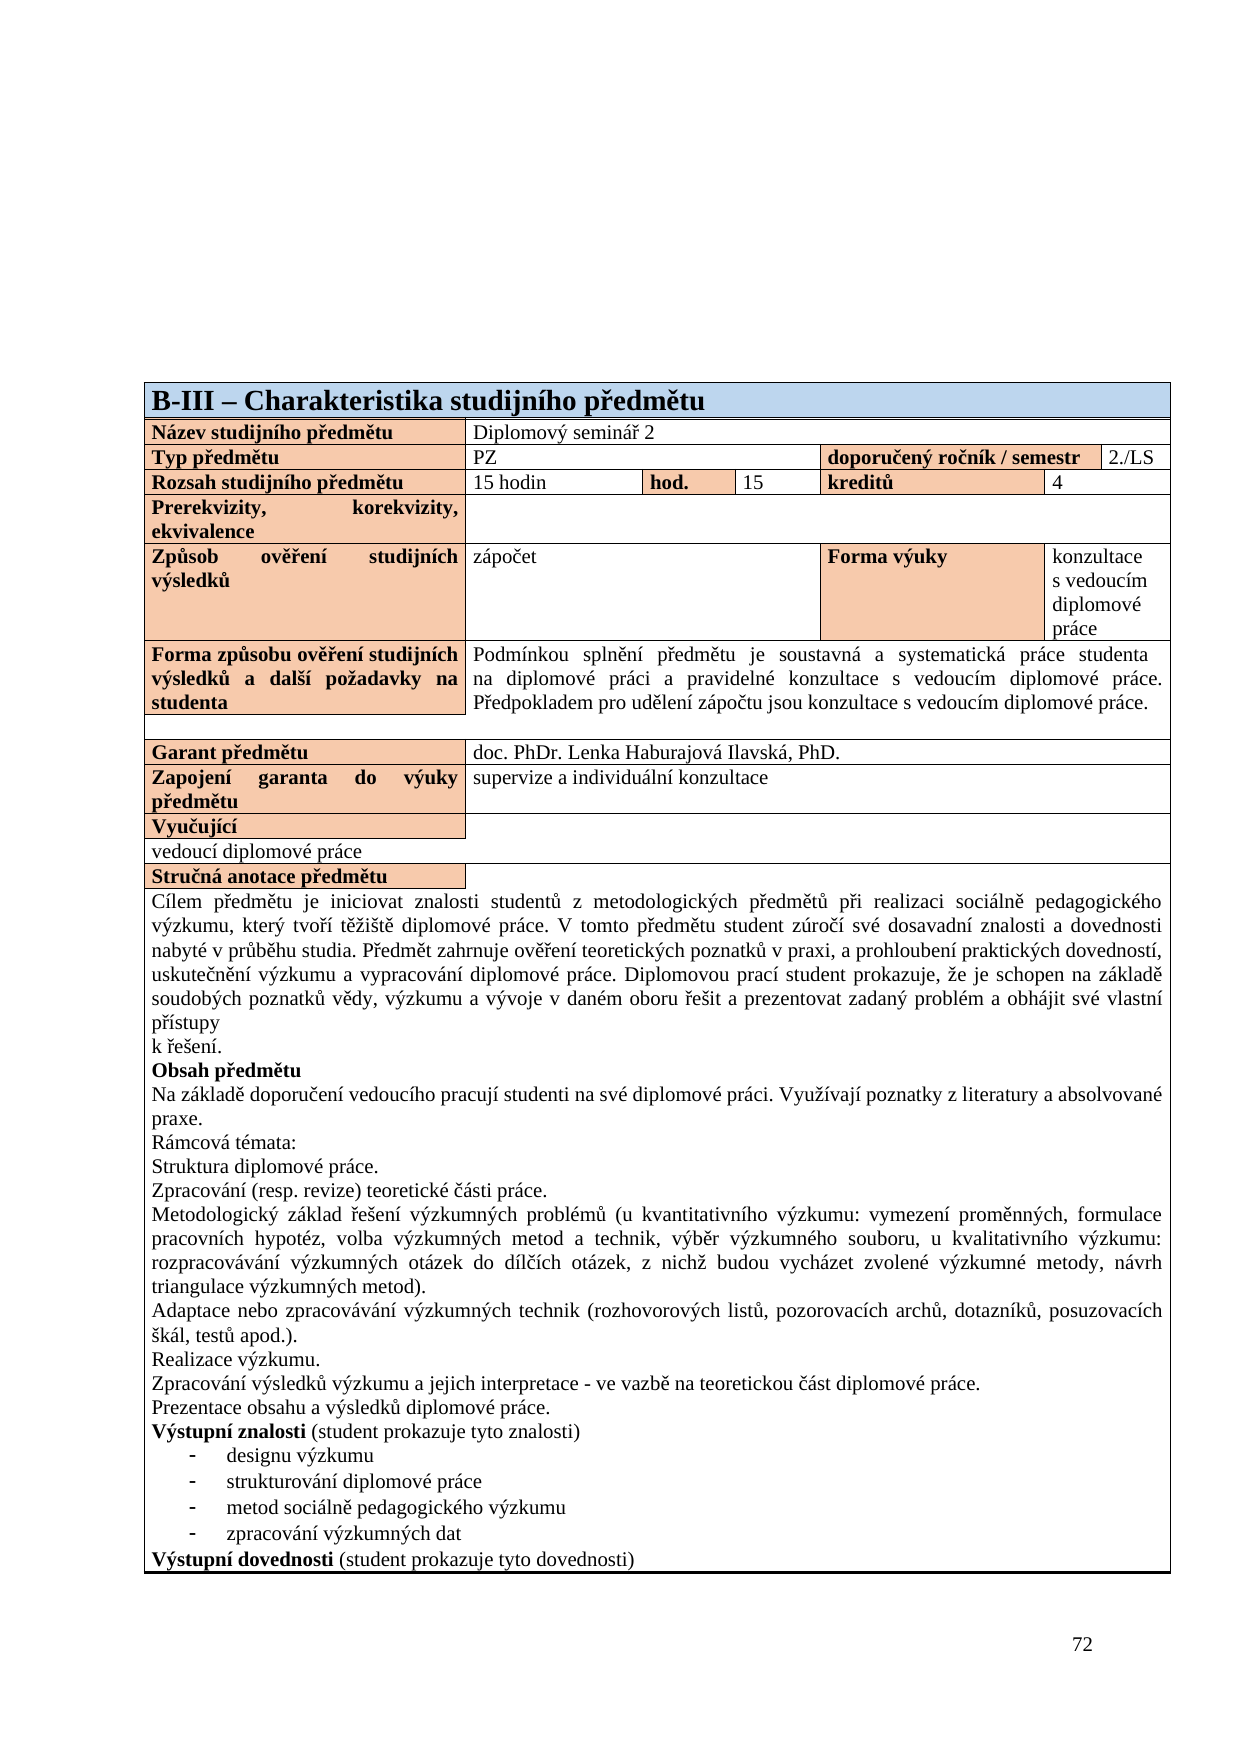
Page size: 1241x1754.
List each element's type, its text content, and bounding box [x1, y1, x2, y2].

table_cell doporučený ročník / semestr [821, 445, 1101, 469]
table_cell supervize a individuální konzultace [466, 765, 1170, 813]
table_cell Forma způsobu ověření studijních výsledků a další požadavky na studenta [145, 641, 465, 714]
table_cell Vyučující [145, 814, 465, 838]
table_cell vedoucí diplomové práce [145, 838, 1170, 863]
table_cell konzultace s vedoucím diplomové práce [1045, 544, 1170, 640]
table_cell kreditů [821, 470, 1044, 494]
table_cell [466, 814, 1170, 838]
table_cell [466, 864, 1170, 888]
table_cell Diplomový seminář 2 [466, 420, 1170, 444]
table_cell [145, 714, 1170, 739]
table_cell hod. [643, 470, 735, 494]
table_cell [466, 495, 1170, 543]
table_cell Typ předmětu [145, 445, 465, 469]
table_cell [145, 888, 1170, 1571]
table_cell Prerekvizity, korekvizity, ekvivalence [145, 495, 465, 543]
table_cell Název studijního předmětu [145, 420, 465, 444]
table_cell zápočet [466, 544, 820, 640]
table_cell Rozsah studijního předmětu [145, 470, 465, 494]
table_cell Zapojení garanta do výuky předmětu [145, 765, 465, 813]
table_cell Garant předmětu [145, 740, 465, 764]
table_header B-III – Charakteristika studijního předmětu [145, 383, 1170, 417]
table_cell doc. PhDr. Lenka Haburajová Ilavská, PhD. [466, 740, 1170, 764]
table_cell PZ [466, 445, 820, 469]
table_cell 15 hodin [466, 470, 642, 494]
table_cell Podmínkou splnění předmětu je soustavná a systematická práce studenta na diplomové práci a pravidelné konzultace s vedoucím diplomové práce. Předpokladem pro udělení zápočtu jsou konzultace s vedoucím diplomové práce. [466, 641, 1170, 714]
table_cell 15 [736, 470, 820, 494]
table_cell 2./LS [1102, 445, 1170, 469]
table_cell Způsob ověření studijních výsledků [145, 544, 465, 640]
table_cell Forma výuky [821, 544, 1044, 640]
table_cell Stručná anotace předmětu [145, 864, 465, 888]
table_cell 4 [1045, 470, 1170, 494]
